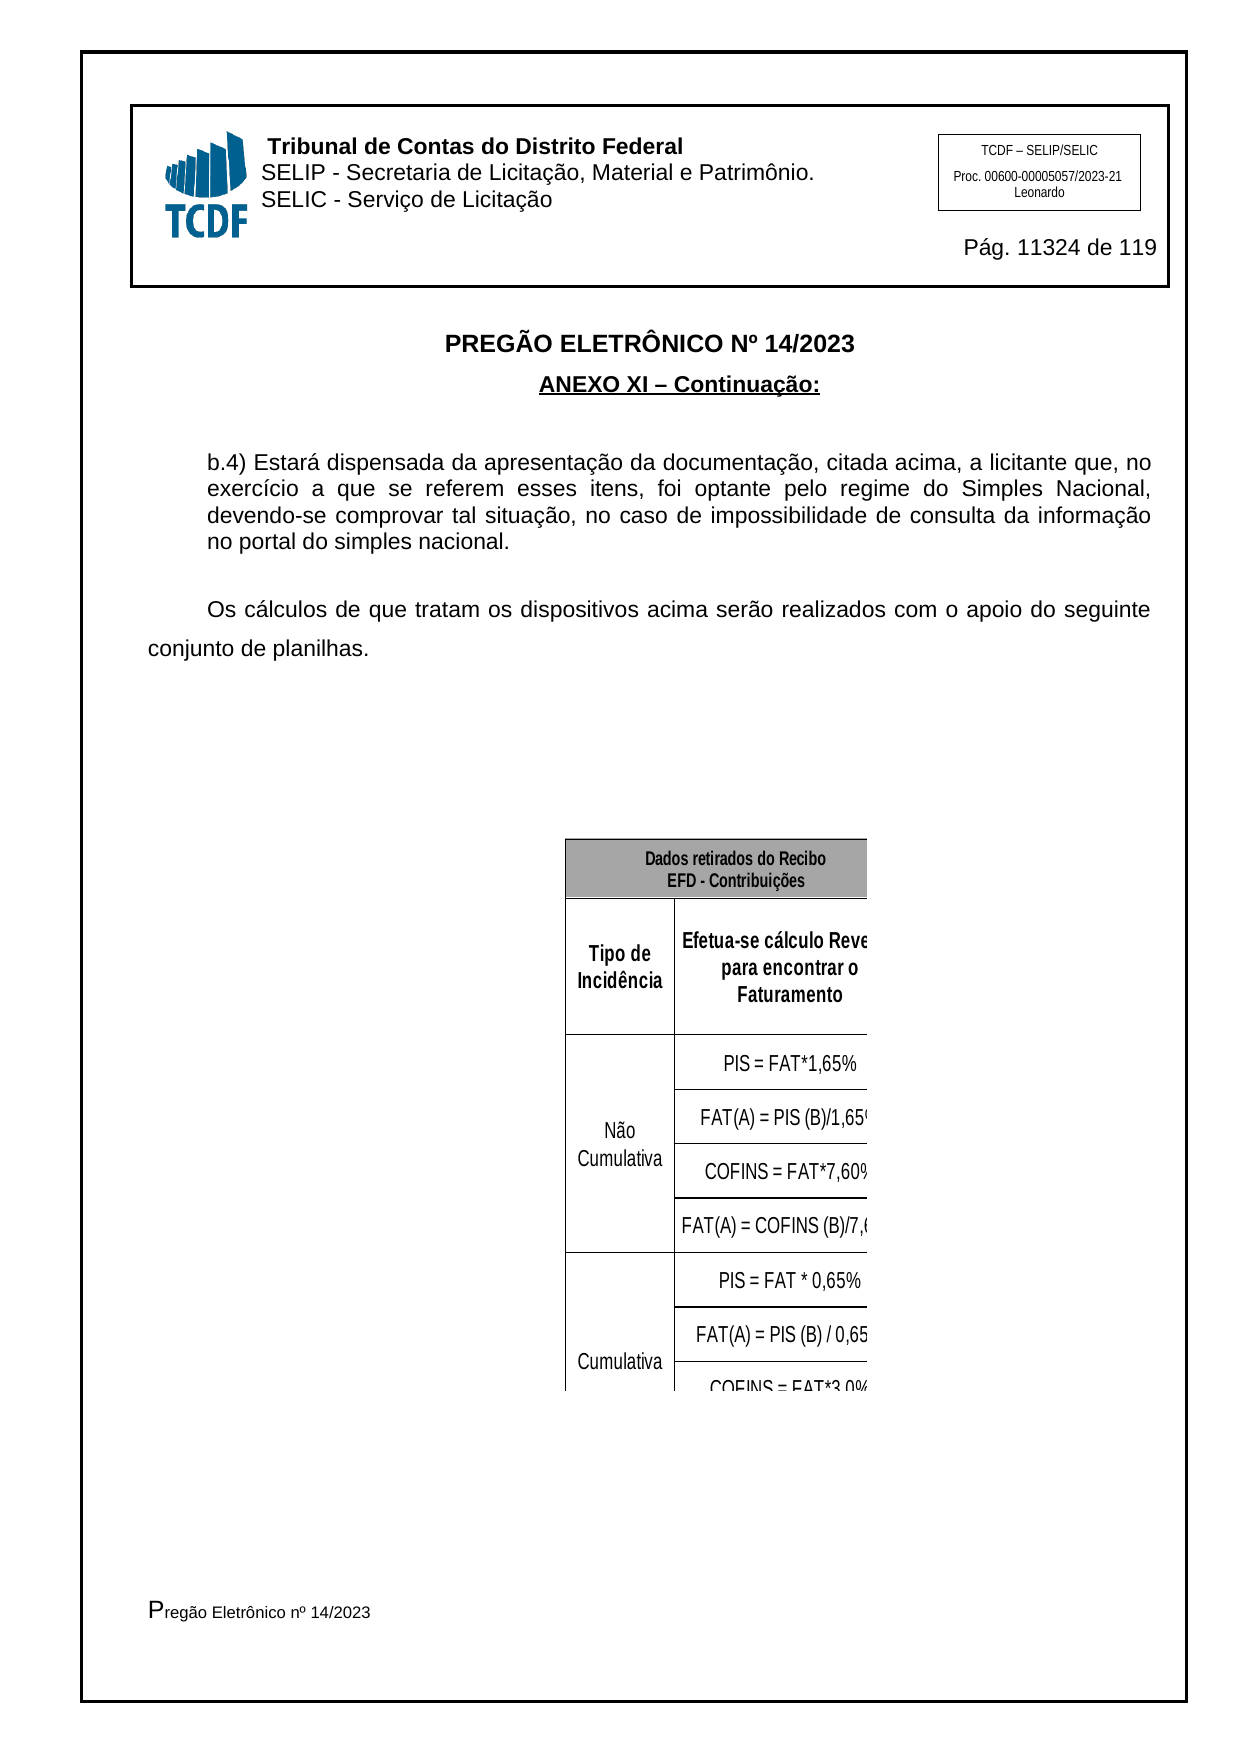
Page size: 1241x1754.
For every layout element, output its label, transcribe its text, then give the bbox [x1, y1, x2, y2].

text Os cálculos de que tratam os dispositivos acima serão realizados com o apoio do seguinte conjunto de planilhas. [148, 596, 1152, 661]
picture [150, 128, 262, 240]
text PREGÃO ELETRÔNICO Nº 14/2023 [148, 329, 1152, 358]
text ANEXO XI – Continuação: [148, 371, 1152, 397]
text b.4) Estará dispensada da apresentação da documentação, citada acima, a licitante que, no exercício a que se referem esses itens, foi optante pelo regime do Simples Nacional, devendo-se comprovar tal situação, no caso de impossibilidade de consulta da informação no portal do simples nacional. [207, 449, 1152, 554]
